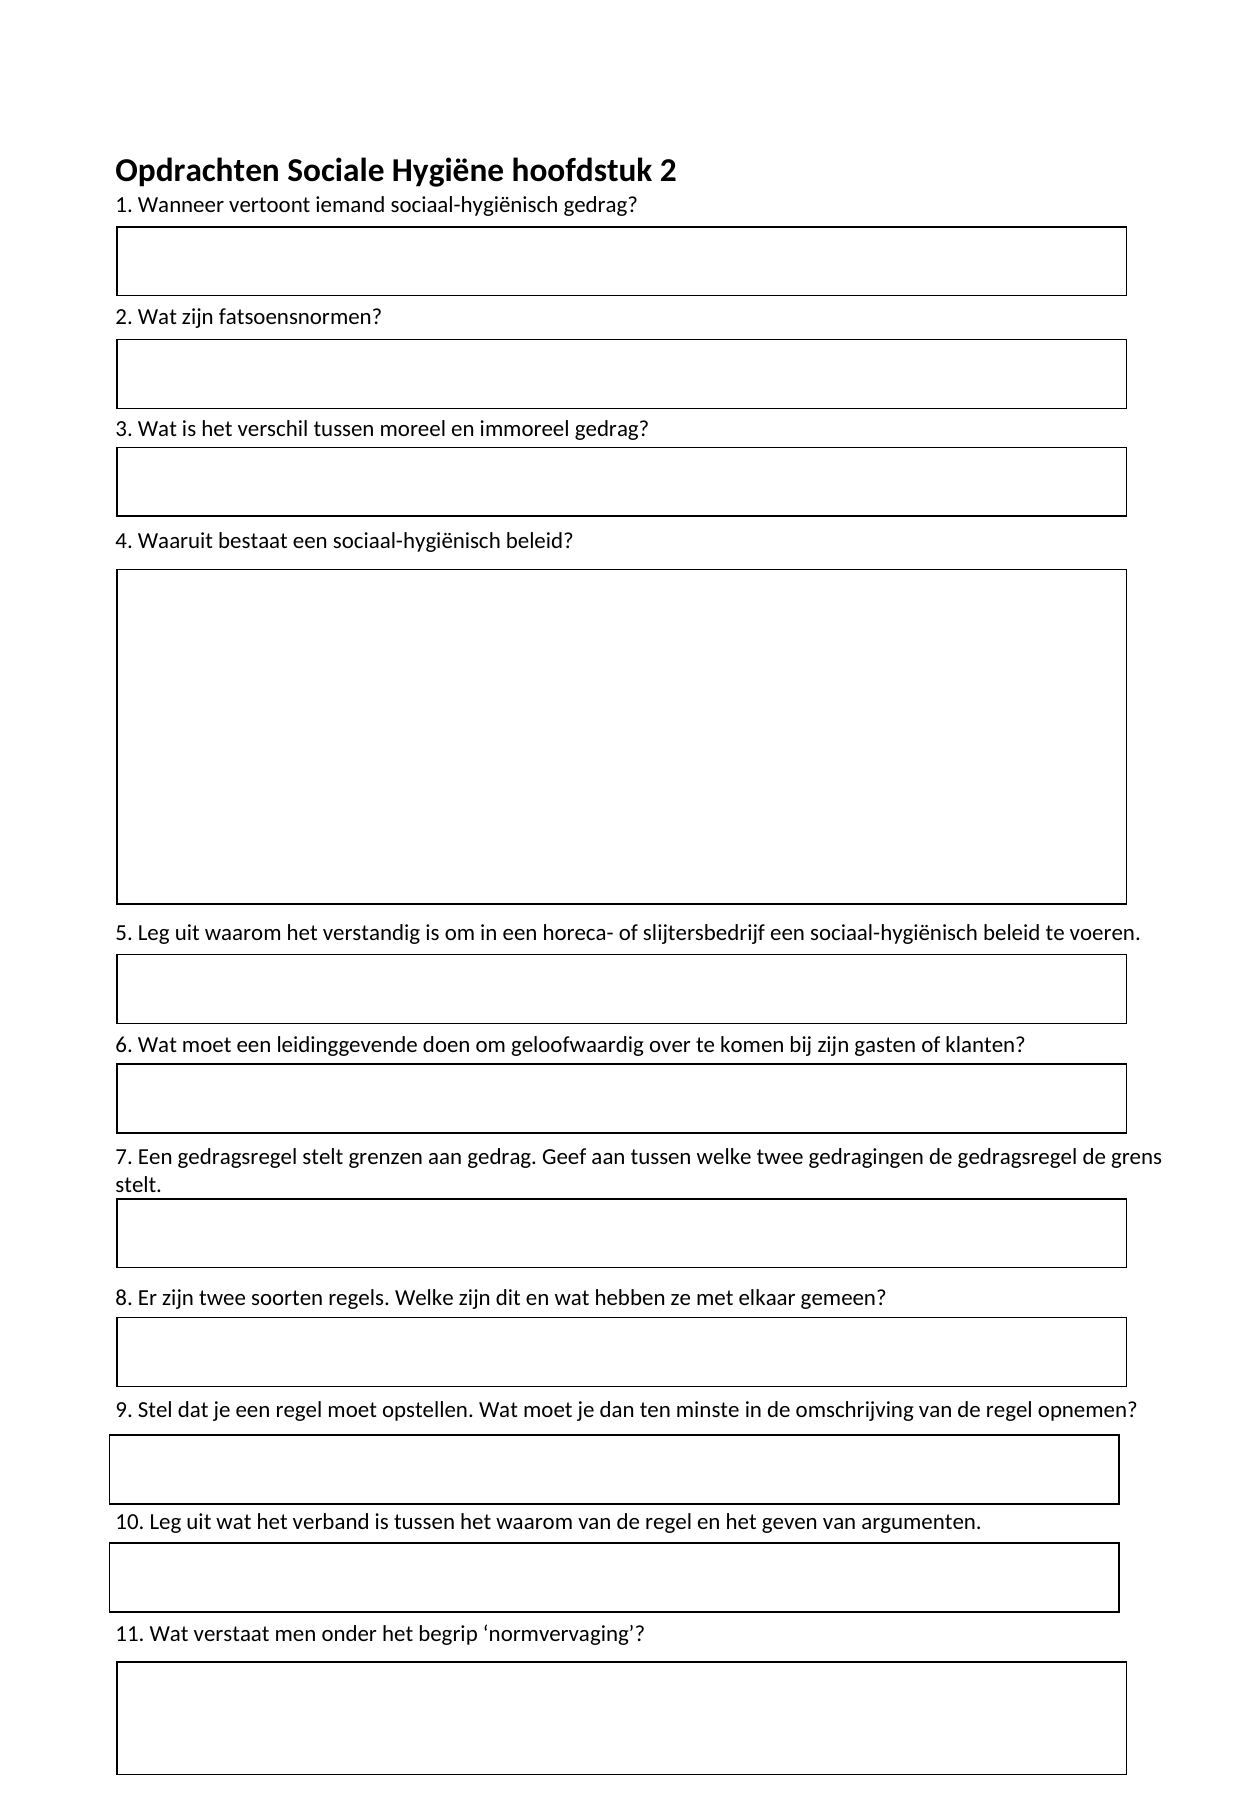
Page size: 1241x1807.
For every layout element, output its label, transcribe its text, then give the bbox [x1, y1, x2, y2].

text 10. Leg uit wat het verband is tussen het waarom van de regel en het geven van argumenten. [115, 1507, 1172, 1535]
text 6. Wat moet een leidinggevende doen om geloofwaardig over te komen bij zijn gasten of klanten? [115, 1030, 1172, 1058]
text 3. Wat is het verschil tussen moreel en immoreel gedrag? [115, 414, 1172, 442]
text 11. Wat verstaat men onder het begrip ‘normvervaging’? [115, 1619, 1172, 1647]
text 5. Leg uit waarom het verstandig is om in een horeca- of slijtersbedrijf een sociaal-hygiënisch beleid te voeren. [115, 918, 1172, 946]
text Opdrachten Sociale Hygiëne hoofdstuk 2 [115, 149, 1172, 190]
text 2. Wat zijn fatsoensnormen? [115, 302, 1172, 330]
text 8. Er zijn twee soorten regels. Welke zijn dit en wat hebben ze met elkaar gemeen? [115, 1283, 1172, 1311]
text 4. Waaruit bestaat een sociaal-hygiënisch beleid? [115, 526, 1172, 554]
text 7. Een gedragsregel stelt grenzen aan gedrag. Geef aan tussen welke twee gedragingen de gedragsregel de grens stelt. [115, 1142, 1172, 1198]
text 1. Wanneer vertoont iemand sociaal-hygiënisch gedrag? [115, 190, 1172, 218]
text 9. Stel dat je een regel moet opstellen. Wat moet je dan ten minste in de omschrijving van de regel opnemen? [115, 1395, 1172, 1423]
